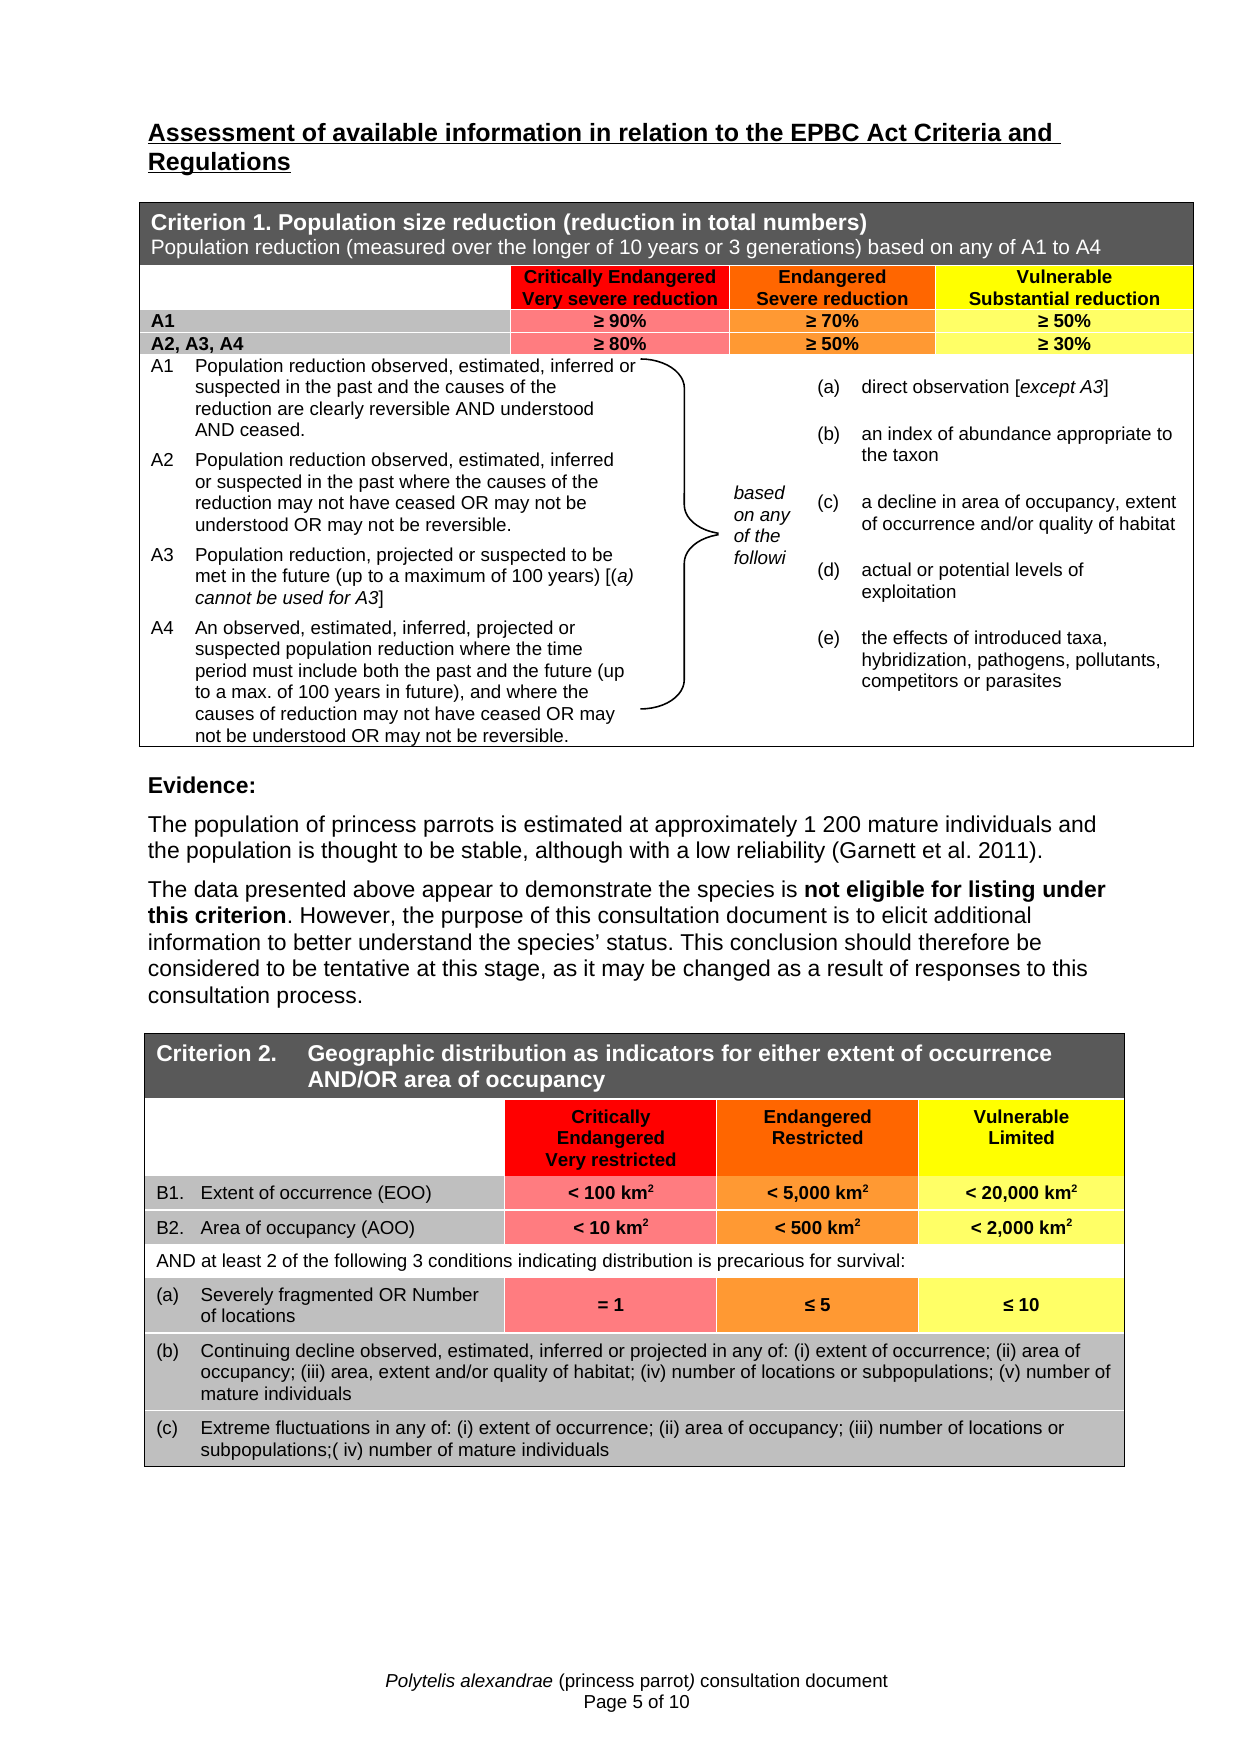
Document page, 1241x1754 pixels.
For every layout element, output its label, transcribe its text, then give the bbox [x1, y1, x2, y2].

table_header Criterion 1. Population size reduction (reduction in total numbers) Population reduction (measured over the longer of 10 years or 3 generations) based on any of A1 to A4 [140, 203, 1193, 265]
table_cell A1 [140, 310, 510, 332]
table_cell B1. Extent of occurrence (EOO) [145, 1176, 504, 1209]
table_cell < 100 km2 [505, 1176, 716, 1209]
table_cell ≥ 80% [511, 333, 729, 354]
table_cell (a) Severely fragmented OR Number of locations [145, 1278, 504, 1332]
table_cell Critically Endangered Very severe reduction [511, 266, 729, 309]
table_cell AND at least 2 of the following 3 conditions indicating distribution is precarious for survival: [145, 1244, 1124, 1277]
table_cell < 5,000 km2 [717, 1176, 918, 1209]
table_cell < 2,000 km2 [919, 1211, 1124, 1244]
table_cell (b) Continuing decline observed, estimated, inferred or projected in any of: (i) extent of occurrence; (ii) area of occupancy; (iii) area, extent and/or quality of habitat; (iv) number of locations or subpopulations; (v) number of mature individuals [145, 1334, 1124, 1410]
table_cell (c) Extreme fluctuations in any of: (i) extent of occurrence; (ii) area of occupancy; (iii) number of locations or subpopulations;( iv) number of mature individuals [145, 1411, 1124, 1466]
table_cell [140, 266, 510, 309]
table_cell ≥ 30% [936, 333, 1193, 354]
table_cell A1 Population reduction observed, estimated, inferred or suspected in the past and the causes of the reduction are clearly reversible AND understood AND ceased. A2 Population reduction observed, estimated, inferred or suspected in the past where the causes of the reduction may not have ceased OR may not be understood OR may not be reversible. A3 Population reduction, projected or suspected to be met in the future (up to a maximum of 100 years) [(a) cannot be used for A3] A4 An observed, estimated, inferred, projected or suspected population reduction where the time period must include both the past and the future (up to a max. of 100 years in future), and where the causes of reduction may not have ceased OR may not be understood OR may not be reversible. [140, 355, 649, 746]
table_cell ≤ 10 [919, 1278, 1124, 1332]
table_cell B2. Area of occupancy (AOO) [145, 1211, 504, 1244]
table_cell = 1 [505, 1278, 716, 1332]
table_cell Critically Endangered Very restricted [505, 1100, 716, 1176]
table_cell ≥ 70% [730, 310, 935, 332]
table_cell Endangered Restricted [717, 1100, 918, 1176]
table_cell < 500 km2 [717, 1211, 918, 1244]
subtitle Assessment of available information in relation to the EPBC Act Criteria and Regulations [148, 118, 1125, 176]
table_cell ≥ 50% [936, 310, 1193, 332]
table_cell < 10 km2 [505, 1211, 716, 1244]
text The population of princess parrots is estimated at approximately 1 200 mature individuals and the population is thought to be stable, although with a low reliability (Garnett et al. 2011). [148, 811, 1125, 864]
table_cell Vulnerable Substantial reduction [936, 266, 1193, 309]
table_cell [145, 1099, 504, 1176]
table_cell ≥ 50% [730, 333, 935, 354]
table_cell (a) direct observation [except A3] (b) an index of abundance appropriate to the taxon (c) a decline in area of occupancy, extent of occurrence and/or quality of habitat (d) actual or potential levels of exploitation (e) the effects of introduced taxa, hybridization, pathogens, pollutants, competitors or parasites [649, 355, 1193, 746]
table_cell ≤ 5 [717, 1278, 918, 1332]
table_cell ≥ 90% [511, 310, 729, 332]
table_cell Vulnerable Limited [919, 1100, 1124, 1176]
table_cell A2, A3, A4 [140, 333, 510, 354]
text The data presented above appear to demonstrate the species is not eligible for listing under this criterion. However, the purpose of this consultation document is to elicit additional information to better understand the species’ status. This conclusion should therefore be considered to be tentative at this stage, as it may be changed as a result of responses to this consultation process. [148, 876, 1125, 1008]
table_header Criterion 2. Geographic distribution as indicators for either extent of occurrence AND/OR area of occupancy [145, 1034, 1124, 1098]
table_cell < 20,000 km2 [919, 1176, 1124, 1209]
subtitle Evidence: [148, 772, 1125, 798]
table_cell Endangered Severe reduction [730, 266, 935, 309]
